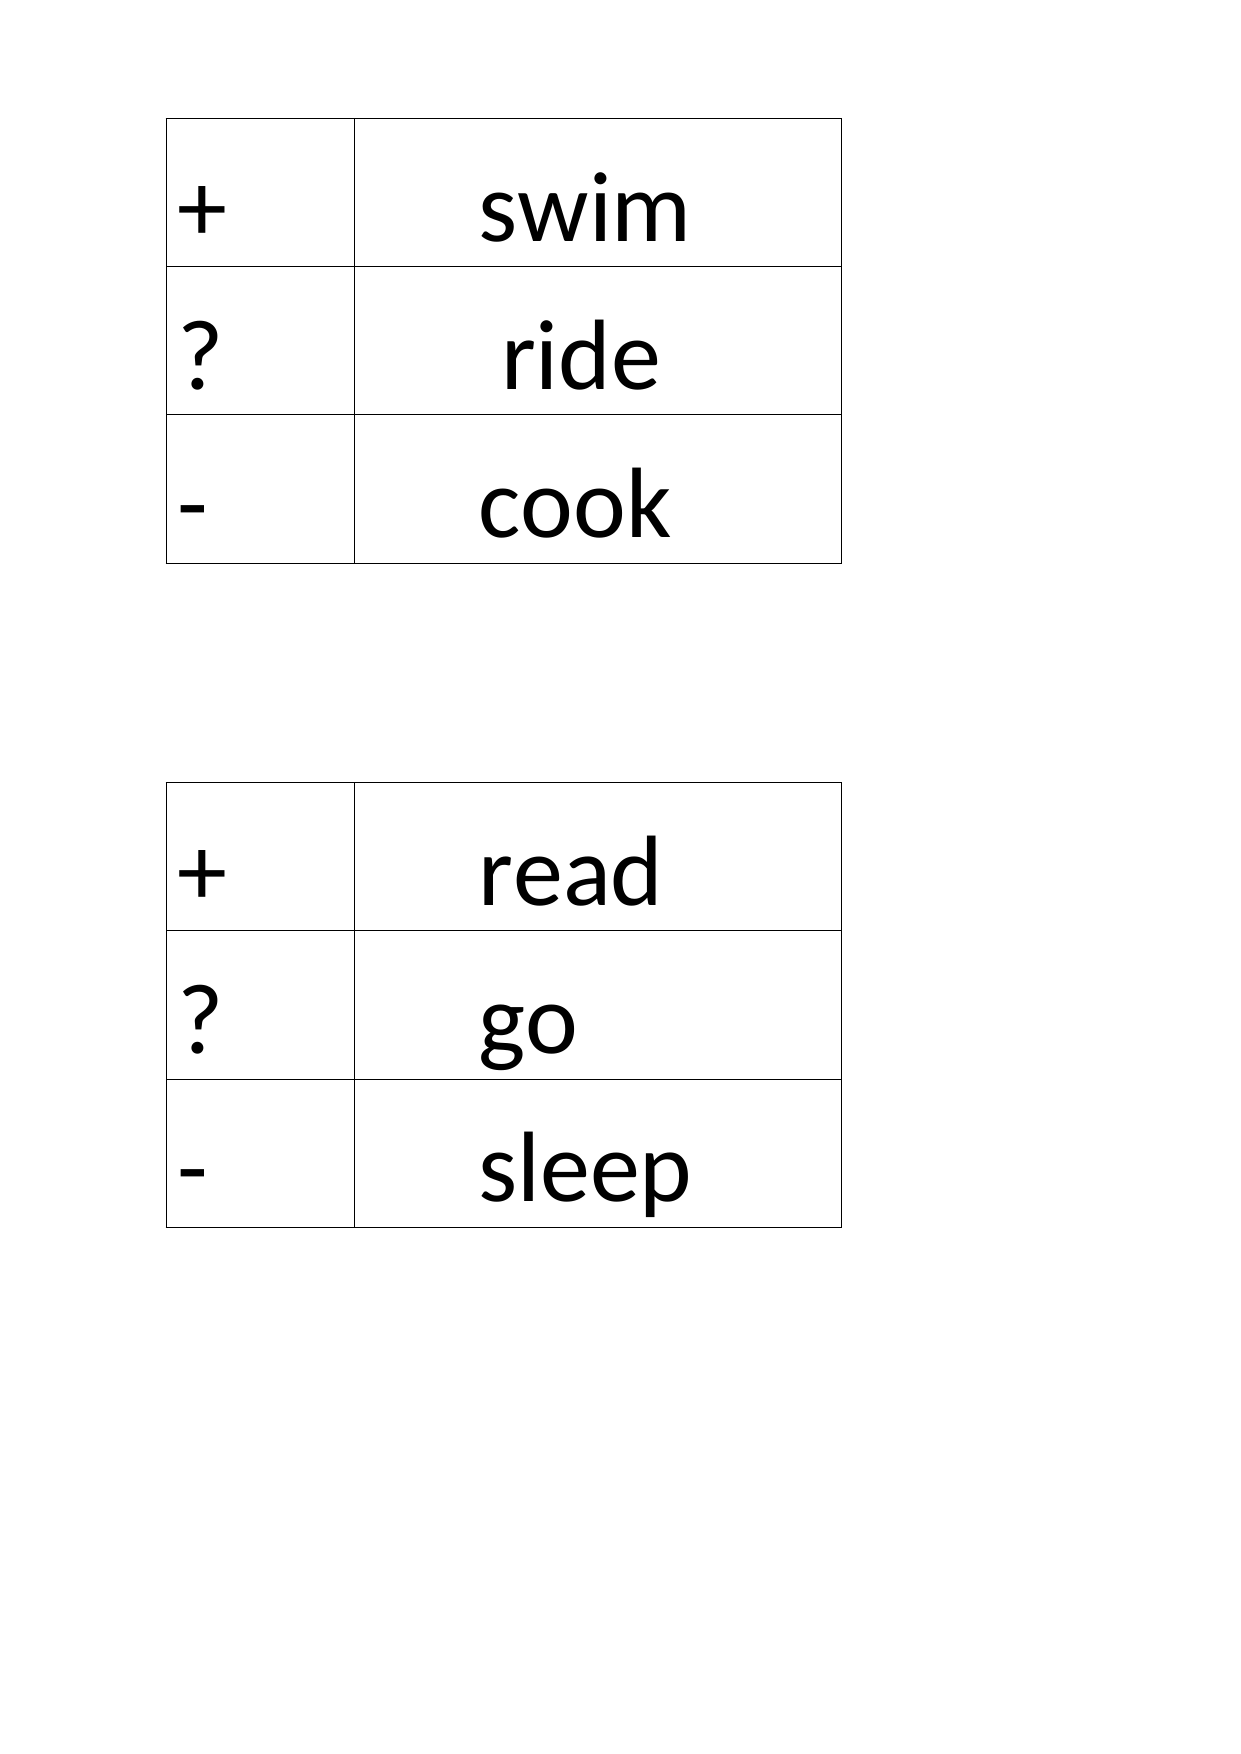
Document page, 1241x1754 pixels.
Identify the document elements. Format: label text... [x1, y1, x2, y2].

table_cell sleep [355, 1080, 841, 1227]
table_cell ? [167, 267, 354, 414]
table_header + [167, 783, 354, 930]
table_cell go [355, 931, 841, 1078]
table_cell ? [167, 931, 354, 1078]
table_cell - [167, 1080, 354, 1227]
table_cell - [167, 415, 354, 562]
table_cell ride [355, 267, 841, 414]
table_header swim [355, 119, 841, 266]
table_cell cook [355, 415, 841, 562]
table_header read [355, 783, 841, 930]
table_header + [167, 119, 354, 266]
